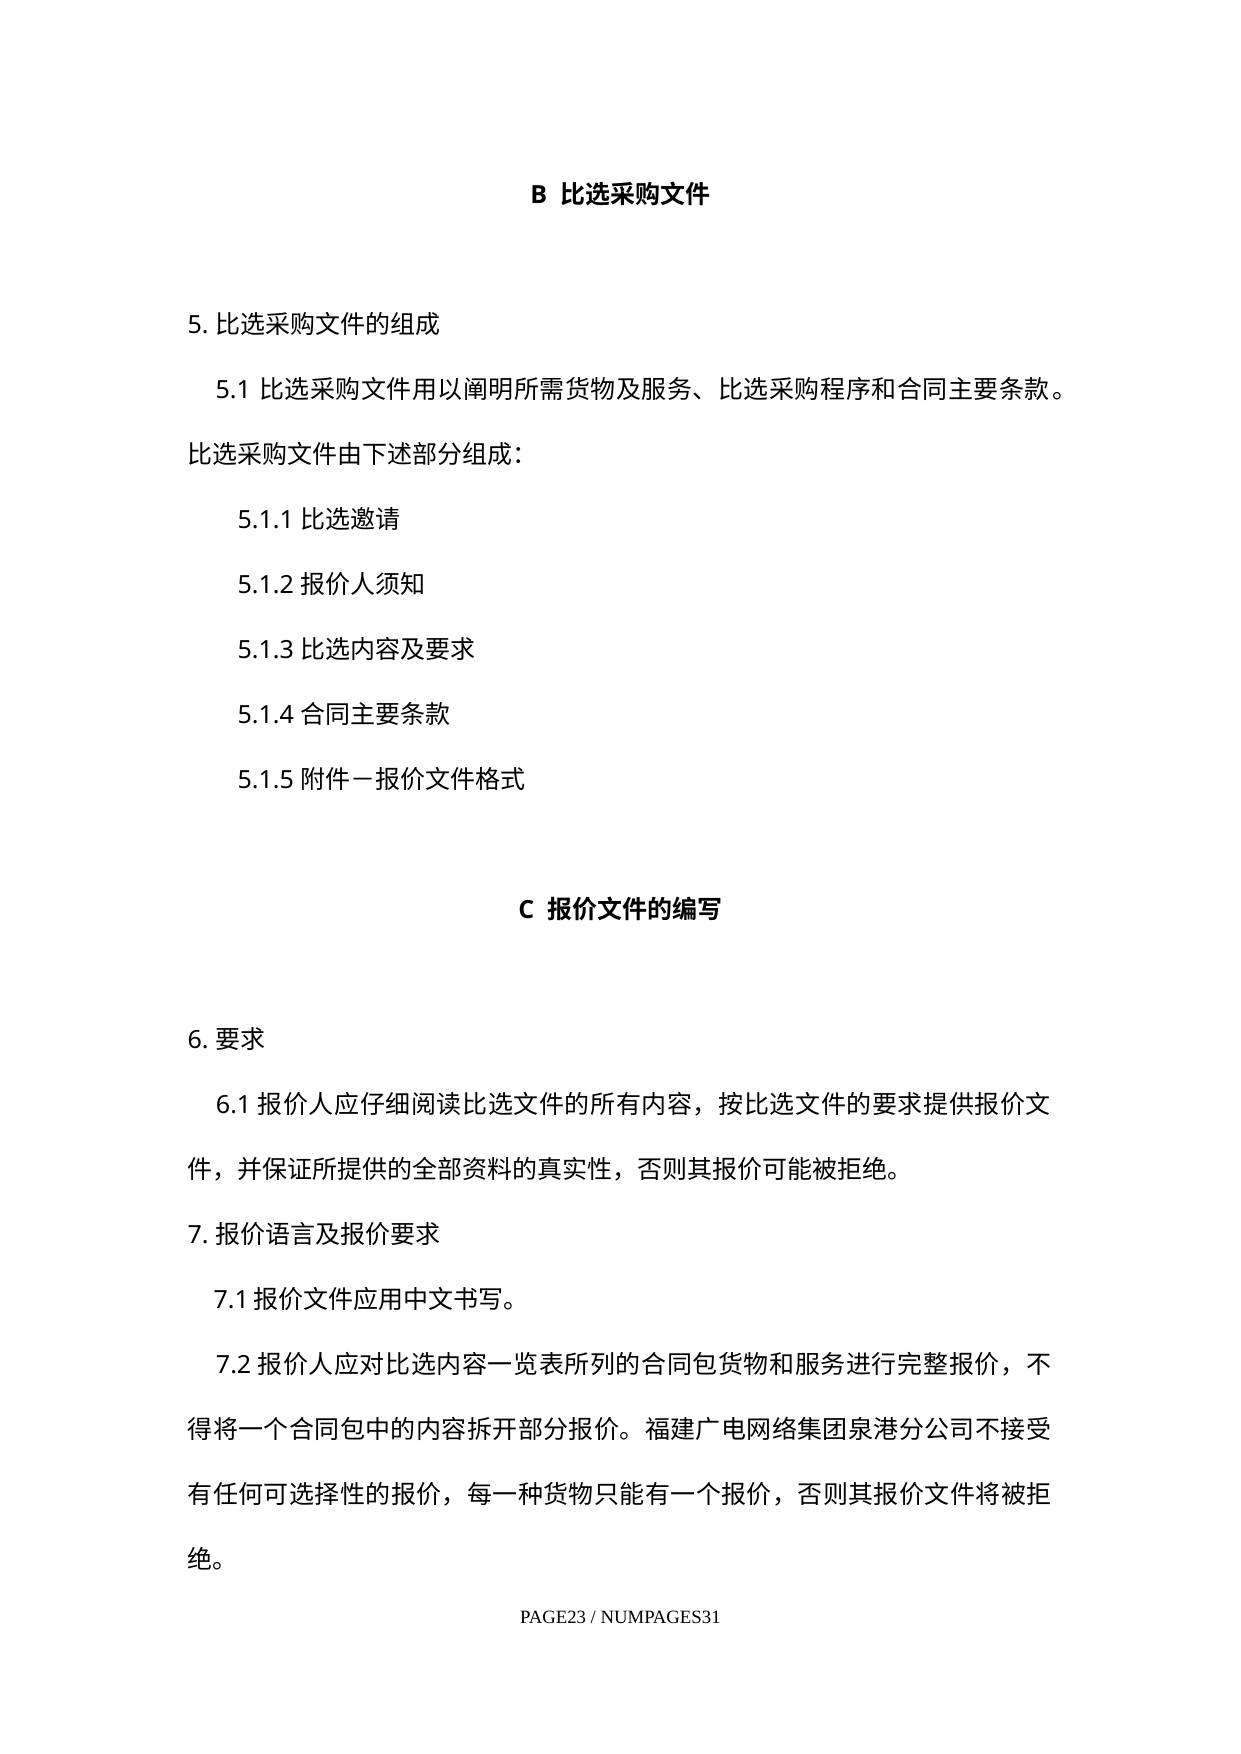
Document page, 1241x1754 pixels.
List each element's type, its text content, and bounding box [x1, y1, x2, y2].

text 7.2报价人应对比选内容一览表所列的合同包货物和服务进行完整报价，不得将一个合同包中的内容拆开部分报价。福建广电网络集团泉港分公司不接受有任何可选择性的报价，每一种货物只能有一个报价，否则其报价文件将被拒绝。 [187, 1330, 1053, 1590]
text 5.1.4 合同主要条款 [187, 680, 1053, 745]
text 7.1报价文件应用中文书写。 [187, 1265, 1053, 1330]
text 5.1.1 比选邀请 [187, 485, 1053, 550]
text 7. 报价语言及报价要求 [187, 1200, 1053, 1265]
text 5.1.2 报价人须知 [187, 550, 1053, 615]
text 6. 要求 [187, 1005, 1053, 1070]
text 5. 比选采购文件的组成 [187, 290, 1053, 355]
text C 报价文件的编写 [187, 875, 1053, 940]
text 6.1报价人应仔细阅读比选文件的所有内容，按比选文件的要求提供报价文件，并保证所提供的全部资料的真实性，否则其报价可能被拒绝。 [187, 1070, 1053, 1200]
text 5.1.3 比选内容及要求 [187, 615, 1053, 680]
text 5.1.5 附件－报价文件格式 [187, 745, 1053, 810]
text 5.1 比选采购文件用以阐明所需货物及服务、比选采购程序和合同主要条款。比选采购文件由下述部分组成： [187, 355, 1053, 485]
text B 比选采购文件 [187, 160, 1053, 225]
